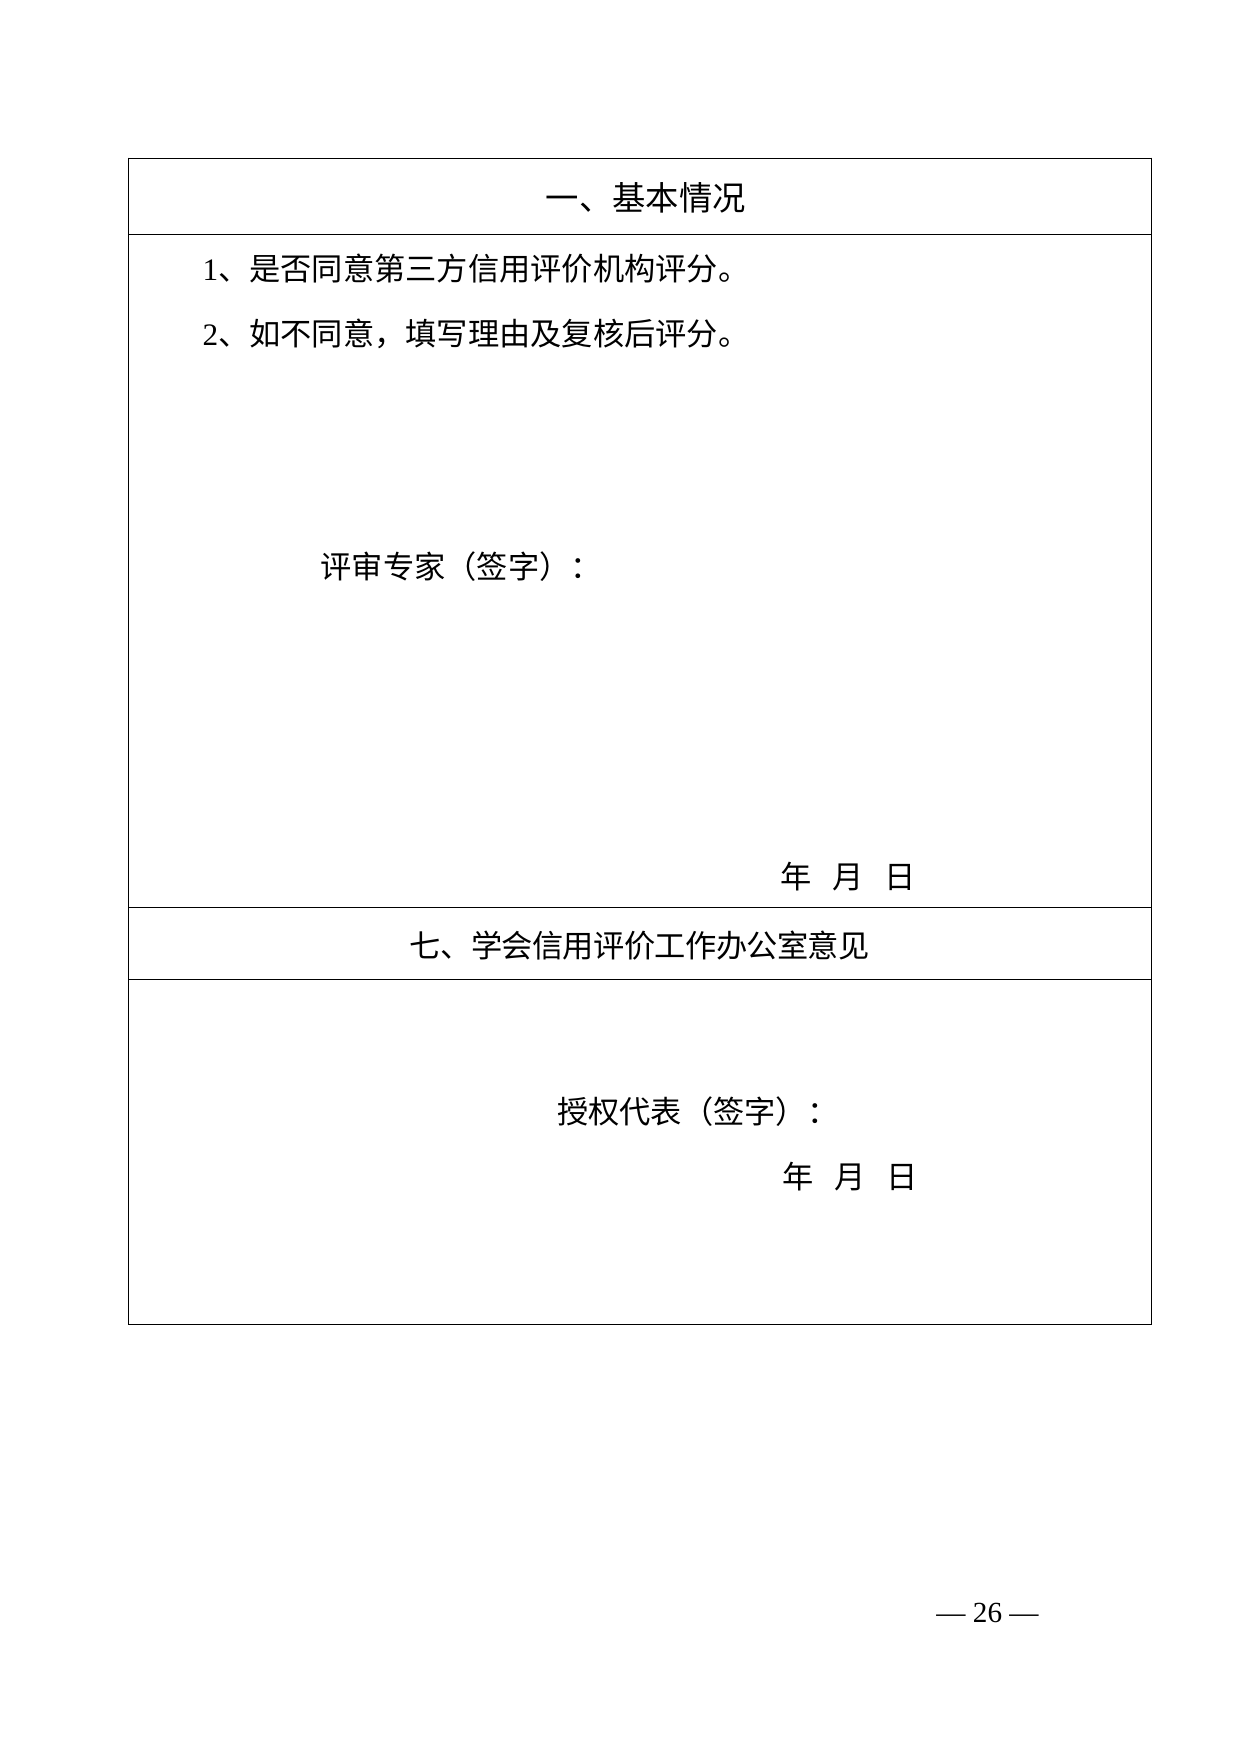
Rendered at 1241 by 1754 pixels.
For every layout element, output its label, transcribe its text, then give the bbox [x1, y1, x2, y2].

table_cell 七、学会信用评价工作办公室意见 [129, 908, 1151, 979]
table_cell 授权代表（签字）： 年 月 日 [129, 980, 1151, 1324]
table_header 一、基本情况 [129, 159, 1151, 234]
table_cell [129, 235, 1151, 907]
